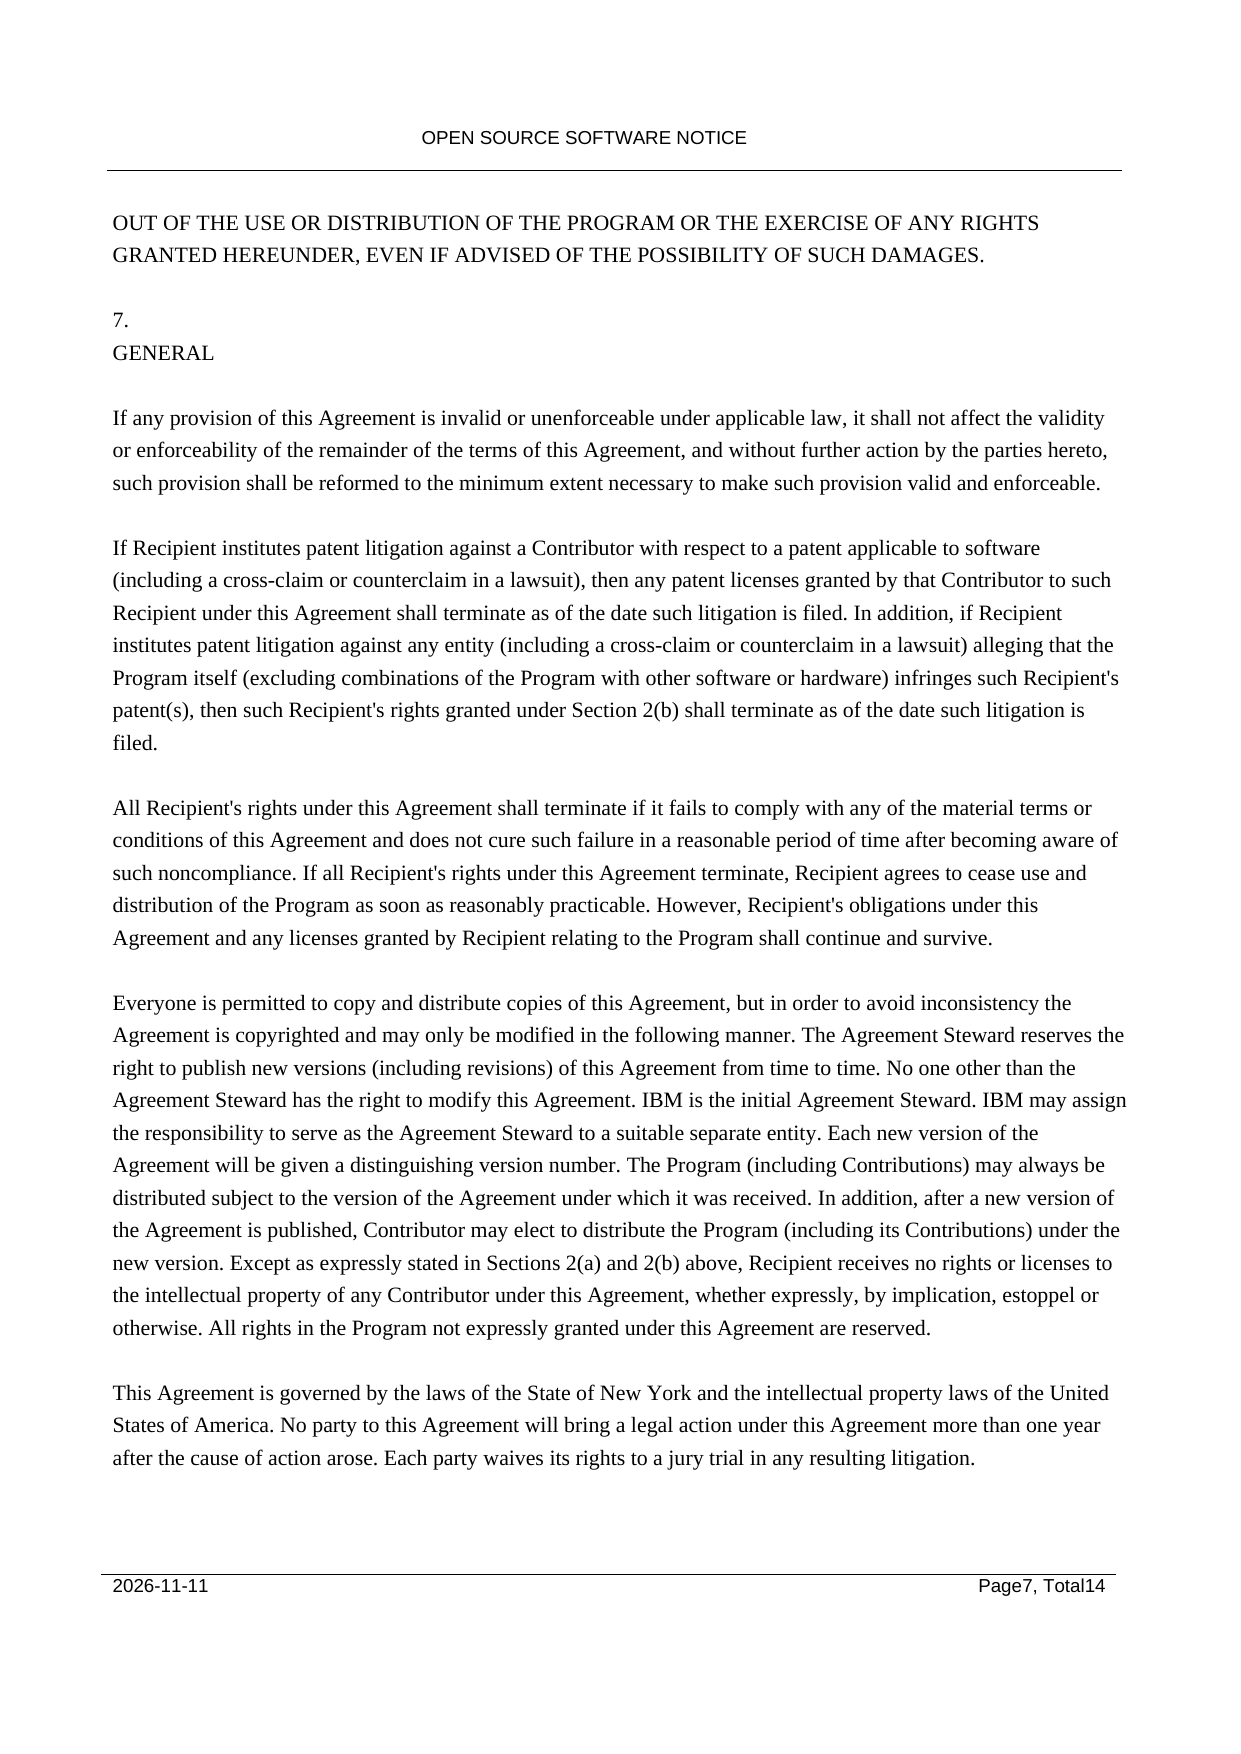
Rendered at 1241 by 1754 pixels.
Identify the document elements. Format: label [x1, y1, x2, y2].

text [112, 206, 1128, 1474]
